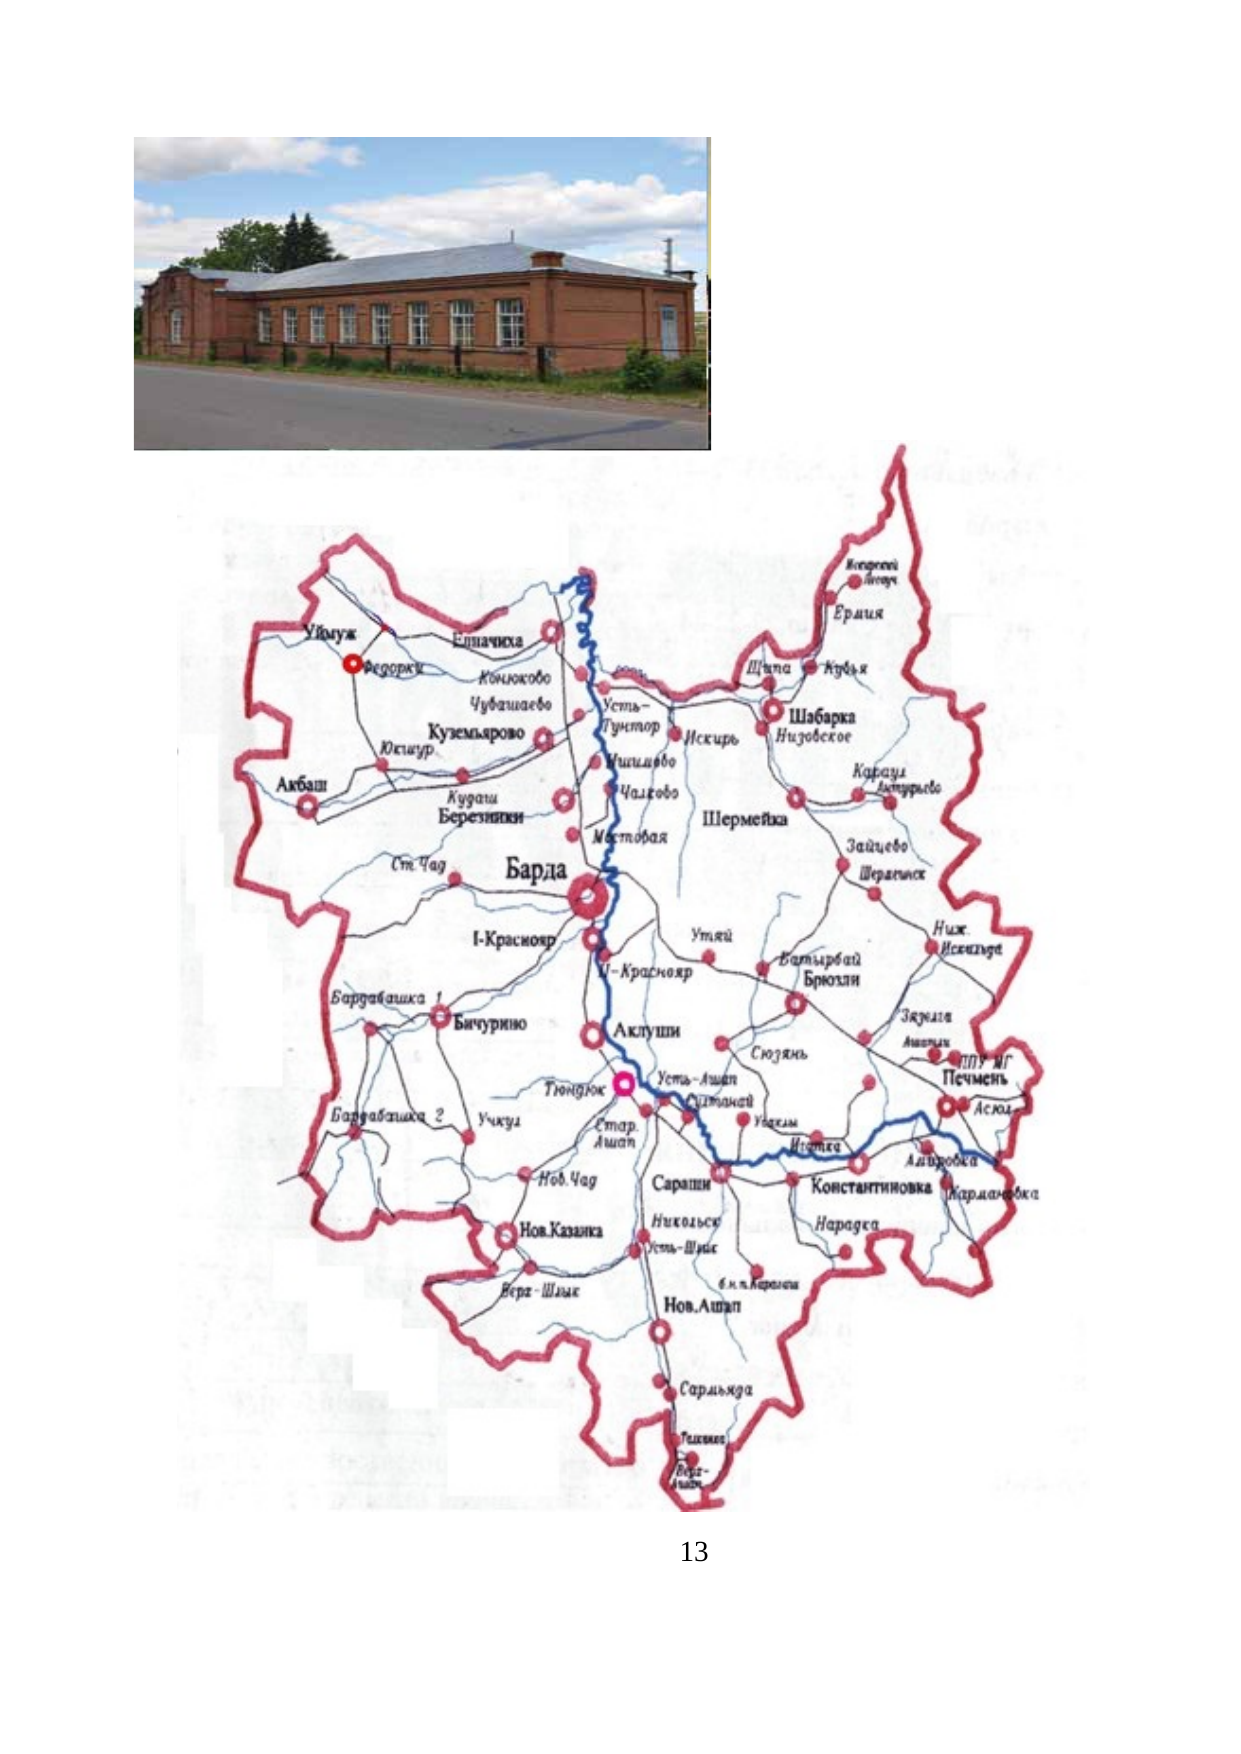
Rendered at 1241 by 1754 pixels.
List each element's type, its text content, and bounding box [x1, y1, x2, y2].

picture [133, 137, 1090, 1512]
text 13 [177, 1534, 1152, 1568]
